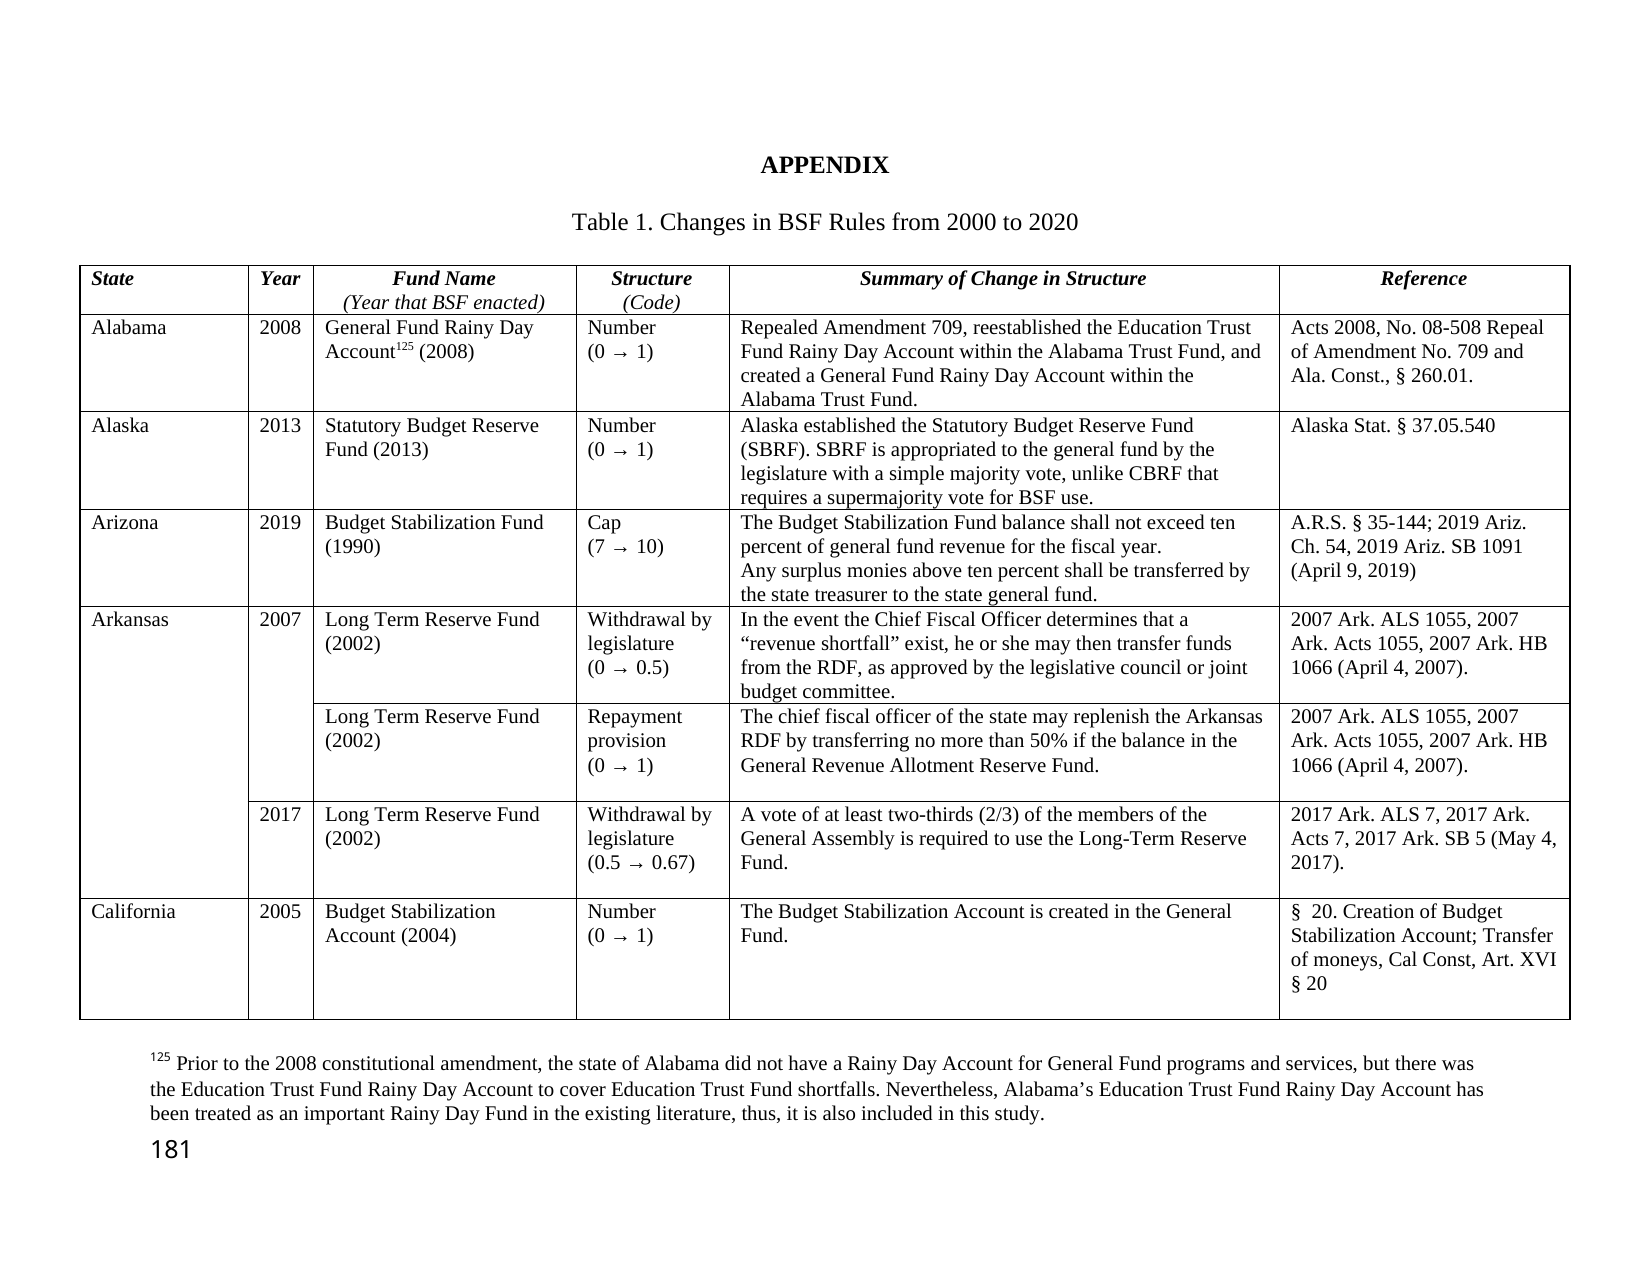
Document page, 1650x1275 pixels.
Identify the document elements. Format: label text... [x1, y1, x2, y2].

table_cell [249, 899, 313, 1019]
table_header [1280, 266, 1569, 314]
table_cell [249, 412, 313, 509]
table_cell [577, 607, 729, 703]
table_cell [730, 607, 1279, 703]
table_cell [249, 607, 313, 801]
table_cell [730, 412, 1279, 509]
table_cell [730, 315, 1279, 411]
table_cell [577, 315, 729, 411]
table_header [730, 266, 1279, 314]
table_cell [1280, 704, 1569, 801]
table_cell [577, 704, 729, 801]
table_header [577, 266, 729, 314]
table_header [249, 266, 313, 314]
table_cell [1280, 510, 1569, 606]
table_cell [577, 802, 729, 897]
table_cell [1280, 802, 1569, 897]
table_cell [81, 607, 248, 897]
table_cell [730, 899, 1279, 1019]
text Table 1. Changes in BSF Rules from 2000 to 2020 [150, 207, 1500, 236]
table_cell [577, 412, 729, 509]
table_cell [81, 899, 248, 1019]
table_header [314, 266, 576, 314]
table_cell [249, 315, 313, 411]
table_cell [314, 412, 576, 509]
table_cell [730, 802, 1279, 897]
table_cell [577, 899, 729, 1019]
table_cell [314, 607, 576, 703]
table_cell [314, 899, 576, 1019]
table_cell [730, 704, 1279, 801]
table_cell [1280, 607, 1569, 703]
text APPENDIX [150, 150, 1500, 179]
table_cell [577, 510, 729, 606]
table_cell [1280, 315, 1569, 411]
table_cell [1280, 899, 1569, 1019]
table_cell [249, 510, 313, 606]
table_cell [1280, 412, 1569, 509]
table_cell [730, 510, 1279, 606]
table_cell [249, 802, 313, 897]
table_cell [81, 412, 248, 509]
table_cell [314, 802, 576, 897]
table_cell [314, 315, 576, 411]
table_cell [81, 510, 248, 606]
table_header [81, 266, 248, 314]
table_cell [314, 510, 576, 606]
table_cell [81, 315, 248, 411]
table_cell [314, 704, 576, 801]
